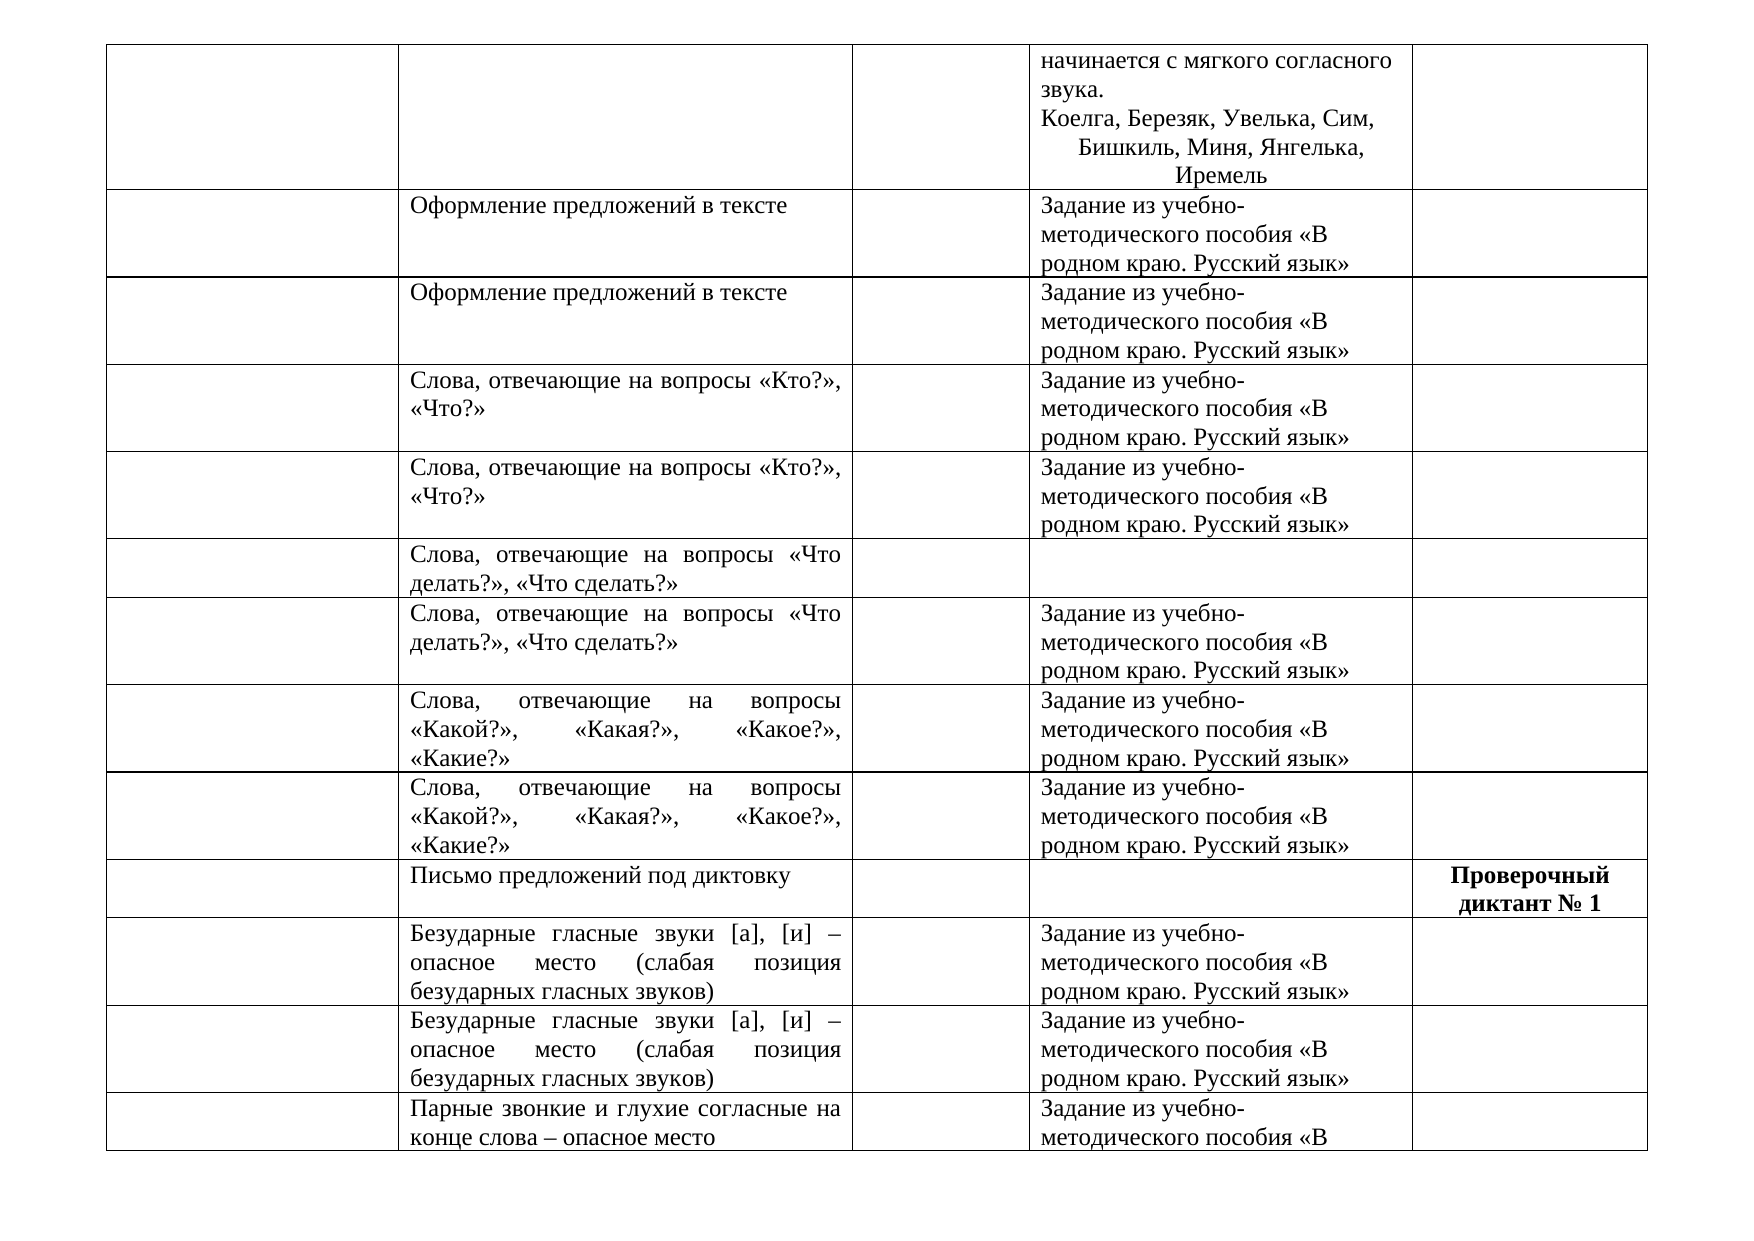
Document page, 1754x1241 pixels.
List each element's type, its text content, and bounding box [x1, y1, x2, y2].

table_cell [107, 685, 398, 771]
table_cell [1413, 1006, 1647, 1092]
table_cell Задание из учебно-методического пособия «В родном краю. Русский язык» [1030, 190, 1412, 276]
table_cell [107, 773, 398, 859]
table_cell [1413, 365, 1647, 451]
table_cell [107, 1006, 398, 1092]
table_cell Слова, отвечающие на вопросы «Какой?», «Какая?», «Какое?», «Какие?» [399, 773, 852, 859]
table_cell [107, 539, 398, 597]
table_cell [1413, 1093, 1647, 1150]
table_cell Письмо предложений под диктовку [399, 860, 852, 917]
table_cell [107, 1093, 398, 1150]
table_cell [107, 860, 398, 917]
table_cell Слова, отвечающие на вопросы «Кто?», «Что?» [399, 452, 852, 538]
table_cell [107, 918, 398, 1004]
table_cell [1030, 539, 1412, 597]
table_cell [107, 365, 398, 451]
table_cell Задание из учебно-методического пособия «В родном краю. Русский язык» [1030, 685, 1412, 771]
table_cell [853, 918, 1029, 1004]
table_cell [853, 539, 1029, 597]
table_cell Слова, отвечающие на вопросы «Кто?», «Что?» [399, 365, 852, 451]
table_cell [853, 190, 1029, 276]
table_cell Безударные гласные звуки [а], [и] – опасное место (слабая позиция безударных гласных звуков) [399, 918, 852, 1004]
table_cell [853, 773, 1029, 859]
table_cell Задание из учебно-методического пособия «В родном краю. Русский язык» [1030, 773, 1412, 859]
table_cell [853, 598, 1029, 684]
table_cell [1413, 685, 1647, 771]
table_cell Слова, отвечающие на вопросы «Что делать?», «Что сделать?» [399, 539, 852, 597]
table_cell Безударные гласные звуки [а], [и] – опасное место (слабая позиция безударных гласных звуков) [399, 1006, 852, 1092]
table_cell [107, 278, 398, 364]
table_cell [107, 598, 398, 684]
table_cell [107, 45, 398, 189]
table_cell Слова, отвечающие на вопросы «Какой?», «Какая?», «Какое?», «Какие?» [399, 685, 852, 771]
table_cell [1413, 918, 1647, 1004]
table_cell [853, 278, 1029, 364]
table_cell Задание из учебно-методического пособия «В родном краю. Русский язык» [1030, 278, 1412, 364]
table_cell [399, 45, 852, 189]
table_cell Задание из учебно-методического пособия «В родном краю. Русский язык» [1030, 452, 1412, 538]
table_cell Слова, отвечающие на вопросы «Что делать?», «Что сделать?» [399, 598, 852, 684]
table_cell [1413, 539, 1647, 597]
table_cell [1030, 45, 1412, 189]
table_cell [1030, 860, 1412, 917]
table_cell Задание из учебно-методического пособия «В родном краю. Русский язык» [1030, 918, 1412, 1004]
table_cell [1413, 278, 1647, 364]
table_cell [107, 190, 398, 276]
table_cell Задание из учебно-методического пособия «В родном краю. Русский язык» [1030, 598, 1412, 684]
table_cell [853, 45, 1029, 189]
table_cell [107, 452, 398, 538]
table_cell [1030, 1093, 1412, 1150]
table_cell Проверочный диктант № 1 [1413, 860, 1647, 917]
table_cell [1413, 45, 1647, 189]
table_cell [853, 1093, 1029, 1150]
table_cell [1413, 452, 1647, 538]
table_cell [1030, 1006, 1412, 1092]
table_cell Задание из учебно-методического пособия «В родном краю. Русский язык» [1030, 365, 1412, 451]
table_cell [853, 685, 1029, 771]
table_cell [1413, 190, 1647, 276]
table_cell [1413, 773, 1647, 859]
table_cell [853, 1006, 1029, 1092]
table_cell Оформление предложений в тексте [399, 190, 852, 276]
table_cell [1413, 598, 1647, 684]
table_cell Оформление предложений в тексте [399, 278, 852, 364]
table_cell [853, 365, 1029, 451]
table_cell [399, 1093, 852, 1150]
table_cell [853, 452, 1029, 538]
table_cell [853, 860, 1029, 917]
